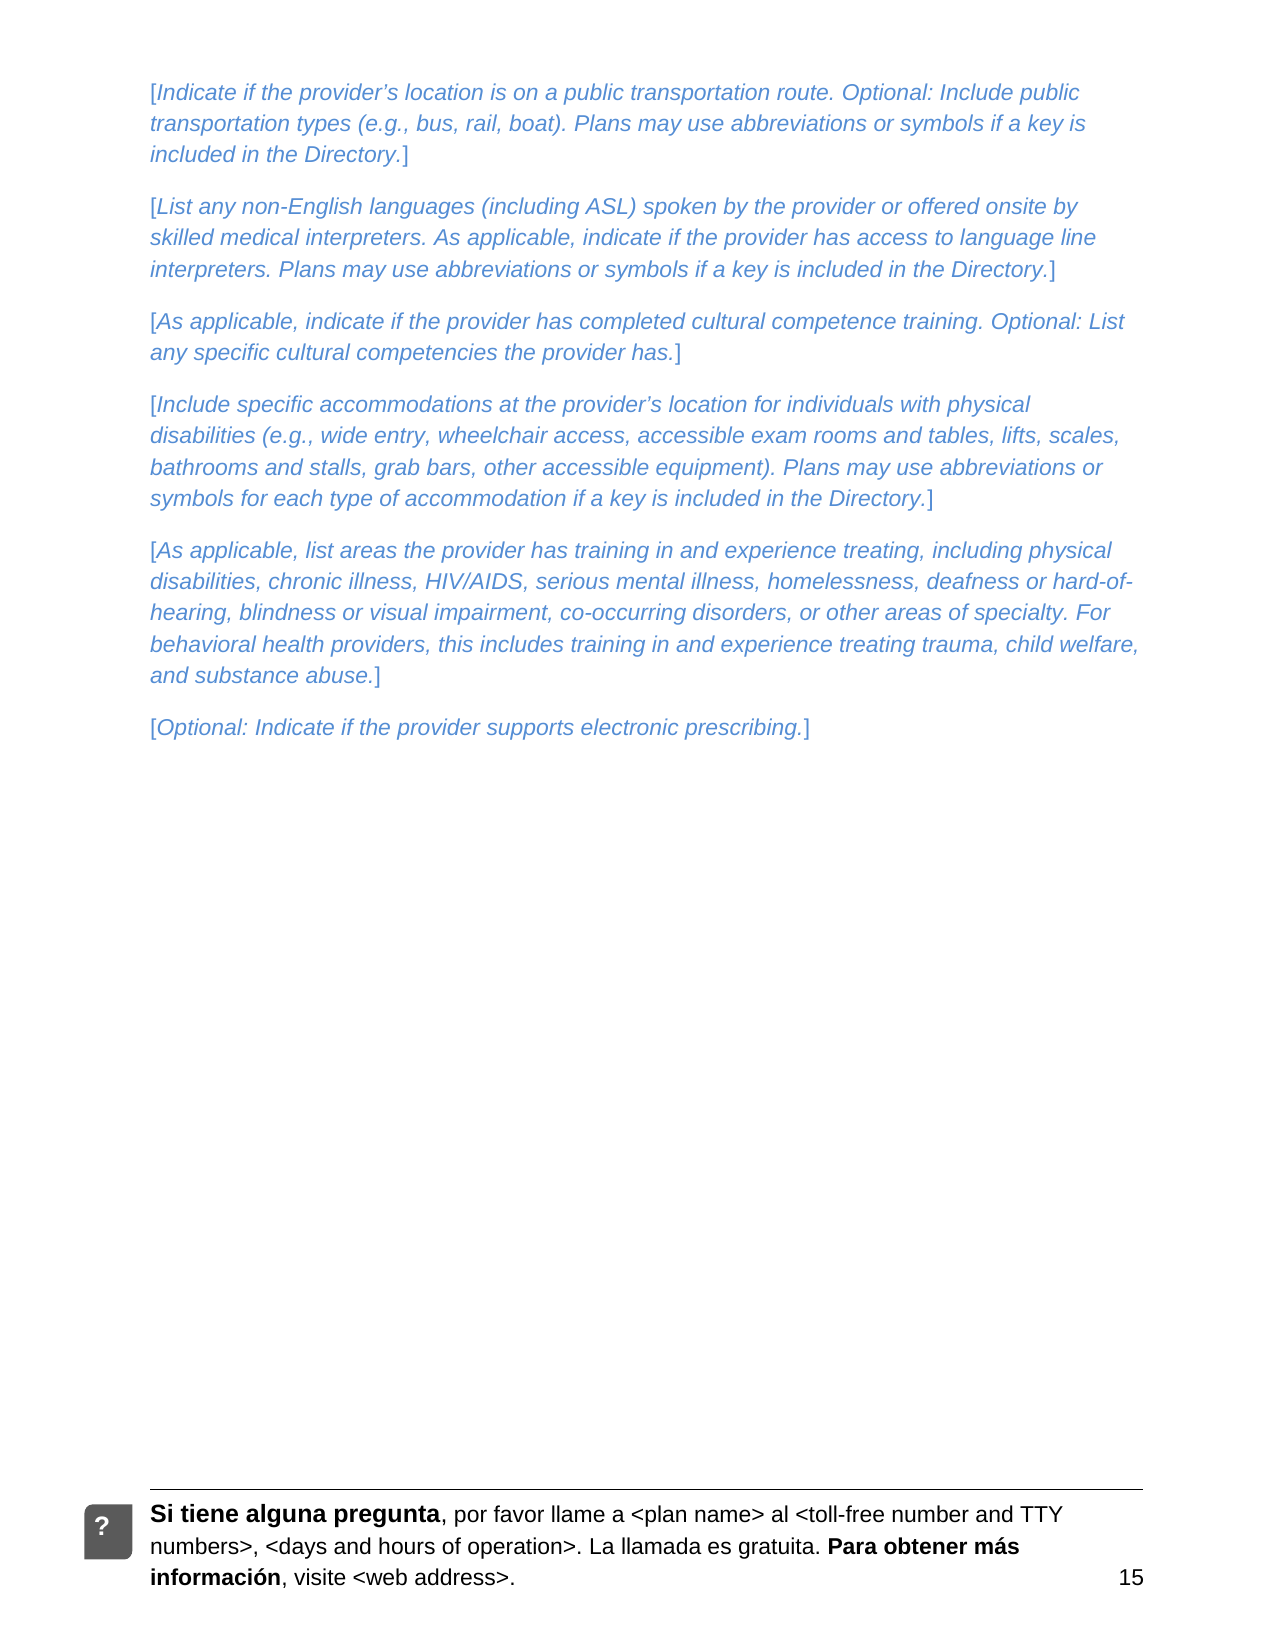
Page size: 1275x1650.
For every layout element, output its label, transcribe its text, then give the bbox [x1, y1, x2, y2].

text [List any non-English languages (including ASL) spoken by the provider or offered onsite by skilled medical interpreters. As applicable, indicate if the provider has access to language line interpreters. Plans may use abbreviations or symbols if a key is included in the Directory.] [150, 189, 1143, 283]
text [Include specific accommodations at the provider’s location for individuals with physical disabilities (e.g., wide entry, wheelchair access, accessible exam rooms and tables, lifts, scales, bathrooms and stalls, grab bars, other accessible equipment). Plans may use abbreviations or symbols for each type of accommodation if a key is included in the Directory.] [150, 387, 1143, 512]
text [Optional: Indicate if the provider supports electronic prescribing.] [150, 710, 1143, 742]
text [As applicable, list areas the provider has training in and experience treating, including physical disabilities, chronic illness, HIV/AIDS, serious mental illness, homelessness, deafness or hard-of-hearing, blindness or visual impairment, co-occurring disorders, or other areas of specialty. For behavioral health providers, this includes training in and experience treating trauma, child welfare, and substance abuse.] [150, 533, 1143, 689]
text [As applicable, indicate if the provider has completed cultural competence training. Optional: List any specific cultural competencies the provider has.] [150, 304, 1143, 367]
text [Indicate if the provider’s location is on a public transportation route. Optional: Include public transportation types (e.g., bus, rail, boat). Plans may use abbreviations or symbols if a key is included in the Directory.] [150, 75, 1143, 169]
